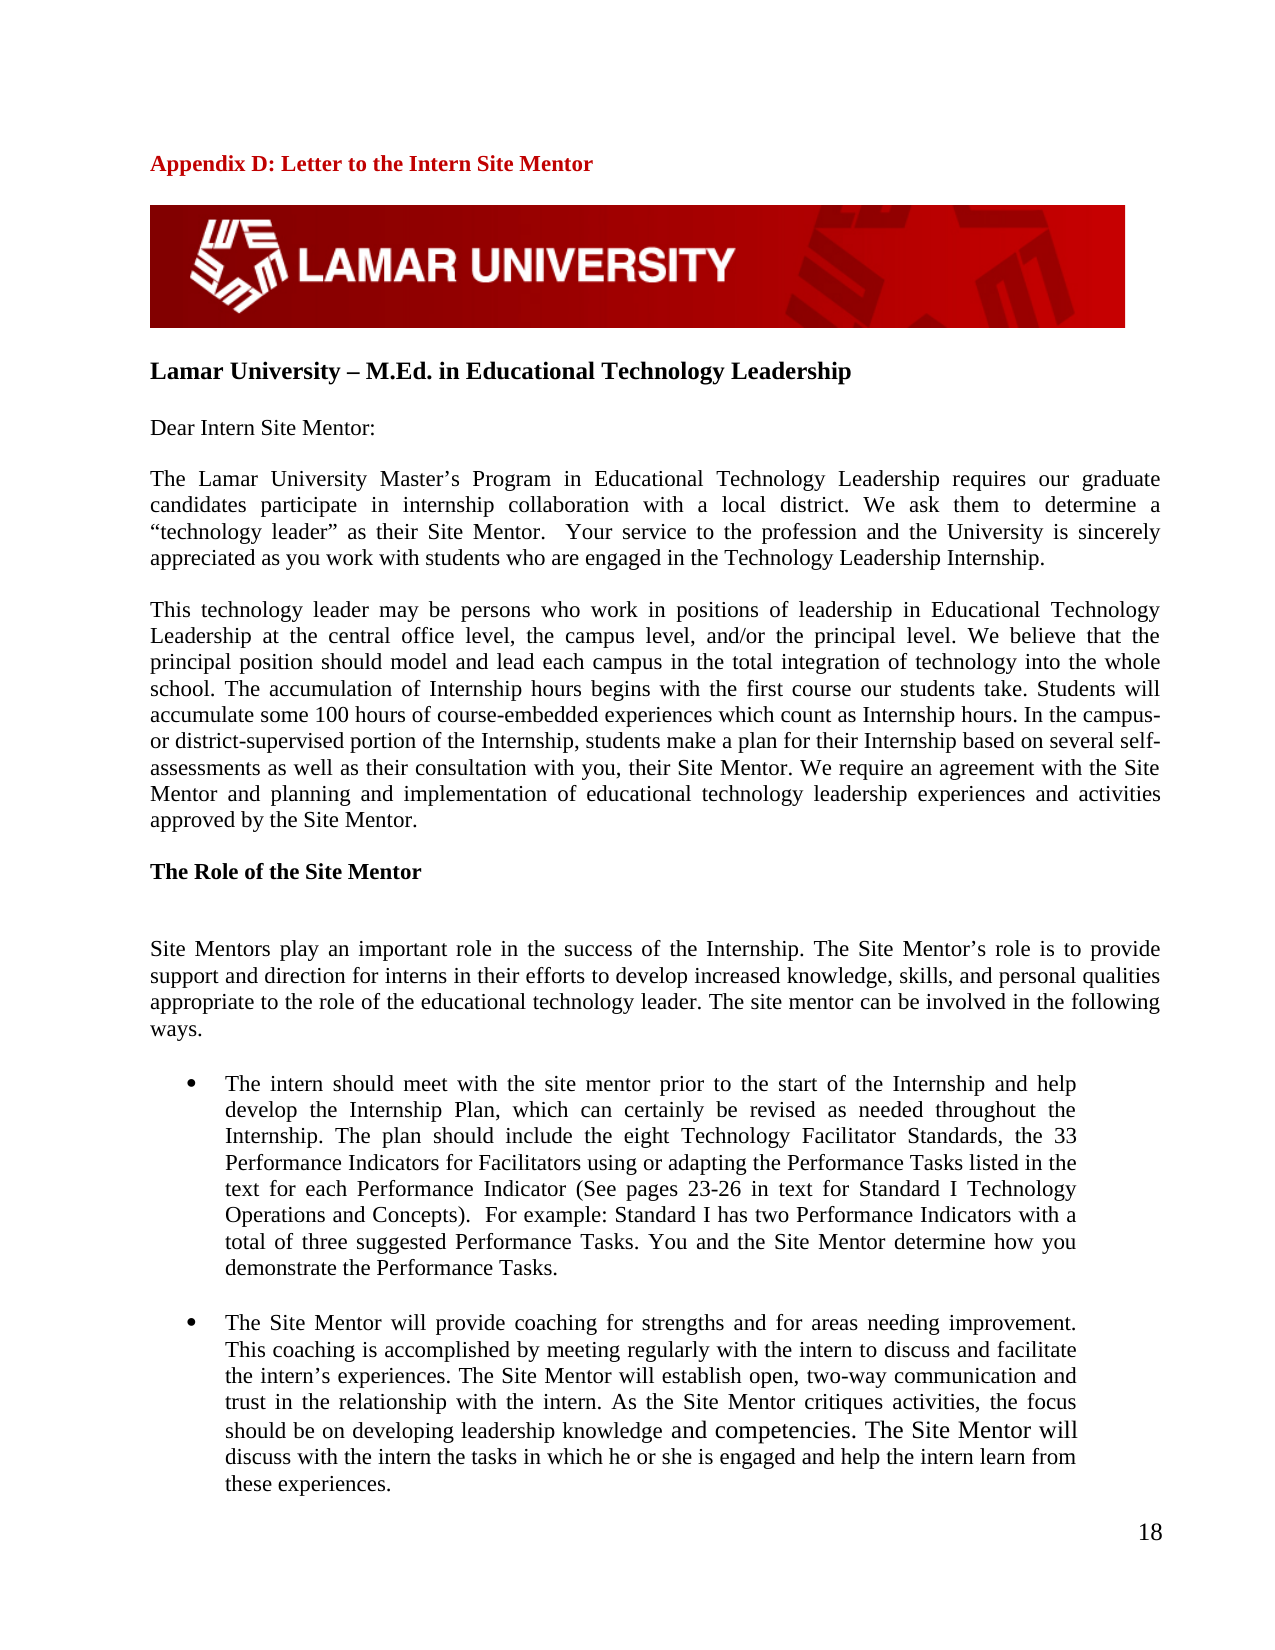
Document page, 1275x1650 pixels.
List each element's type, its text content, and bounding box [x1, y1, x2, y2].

text The Role of the Site Mentor [150, 858, 1162, 884]
text The Lamar University Master’s Program in Educational Technology Leadership requires our graduate candidates participate in internship collaboration with a local district. We ask them to determine a “technology leader” as their Site Mentor. Your service to the profession and the University is sincerely appreciated as you work with students who are engaged in the Technology Leadership Internship. [150, 465, 1162, 571]
list The Site Mentor will provide coaching for strengths and for areas needing improvement. This coaching is accomplished by meeting regularly with the intern to discuss and facilitate the intern’s experiences. The Site Mentor will establish open, two-way communication and trust in the relationship with the intern. As the Site Mentor critiques activities, the focus should be on developing leadership knowledge and competencies. The Site Mentor will discuss with the intern the tasks in which he or she is engaged and help the intern learn from these experiences. [187, 1309, 1078, 1496]
text Site Mentors play an important role in the success of the Internship. The Site Mentor’s role is to provide support and direction for interns in their efforts to develop increased knowledge, skills, and personal qualities appropriate to the role of the educational technology leader. The site mentor can be involved in the following ways. [150, 936, 1162, 1041]
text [150, 150, 1162, 176]
picture [150, 205, 1125, 328]
text Lamar University – M.Ed. in Educational Technology Leadership [150, 356, 1162, 385]
text Dear Intern Site Mentor: [150, 414, 1162, 440]
list The intern should meet with the site mentor prior to the start of the Internship and help develop the Internship Plan, which can certainly be revised as needed throughout the Internship. The plan should include the eight Technology Facilitator Standards, the 33 Performance Indicators for Facilitators using or adapting the Performance Tasks listed in the text for each Performance Indicator (See pages 23-26 in text for Standard I Technology Operations and Concepts). For example: Standard I has two Performance Indicators with a total of three suggested Performance Tasks. You and the Site Mentor determine how you demonstrate the Performance Tasks. [187, 1070, 1078, 1281]
text This technology leader may be persons who work in positions of leadership in Educational Technology Leadership at the central office level, the campus level, and/or the principal level. We believe that the principal position should model and lead each campus in the total integration of technology into the whole school. The accumulation of Internship hours begins with the first course our students take. Students will accumulate some 100 hours of course-embedded experiences which count as Internship hours. In the campus- or district-supervised portion of the Internship, students make a plan for their Internship based on several self-assessments as well as their consultation with you, their Site Mentor. We require an agreement with the Site Mentor and planning and implementation of educational technology leadership experiences and activities approved by the Site Mentor. [150, 596, 1162, 833]
